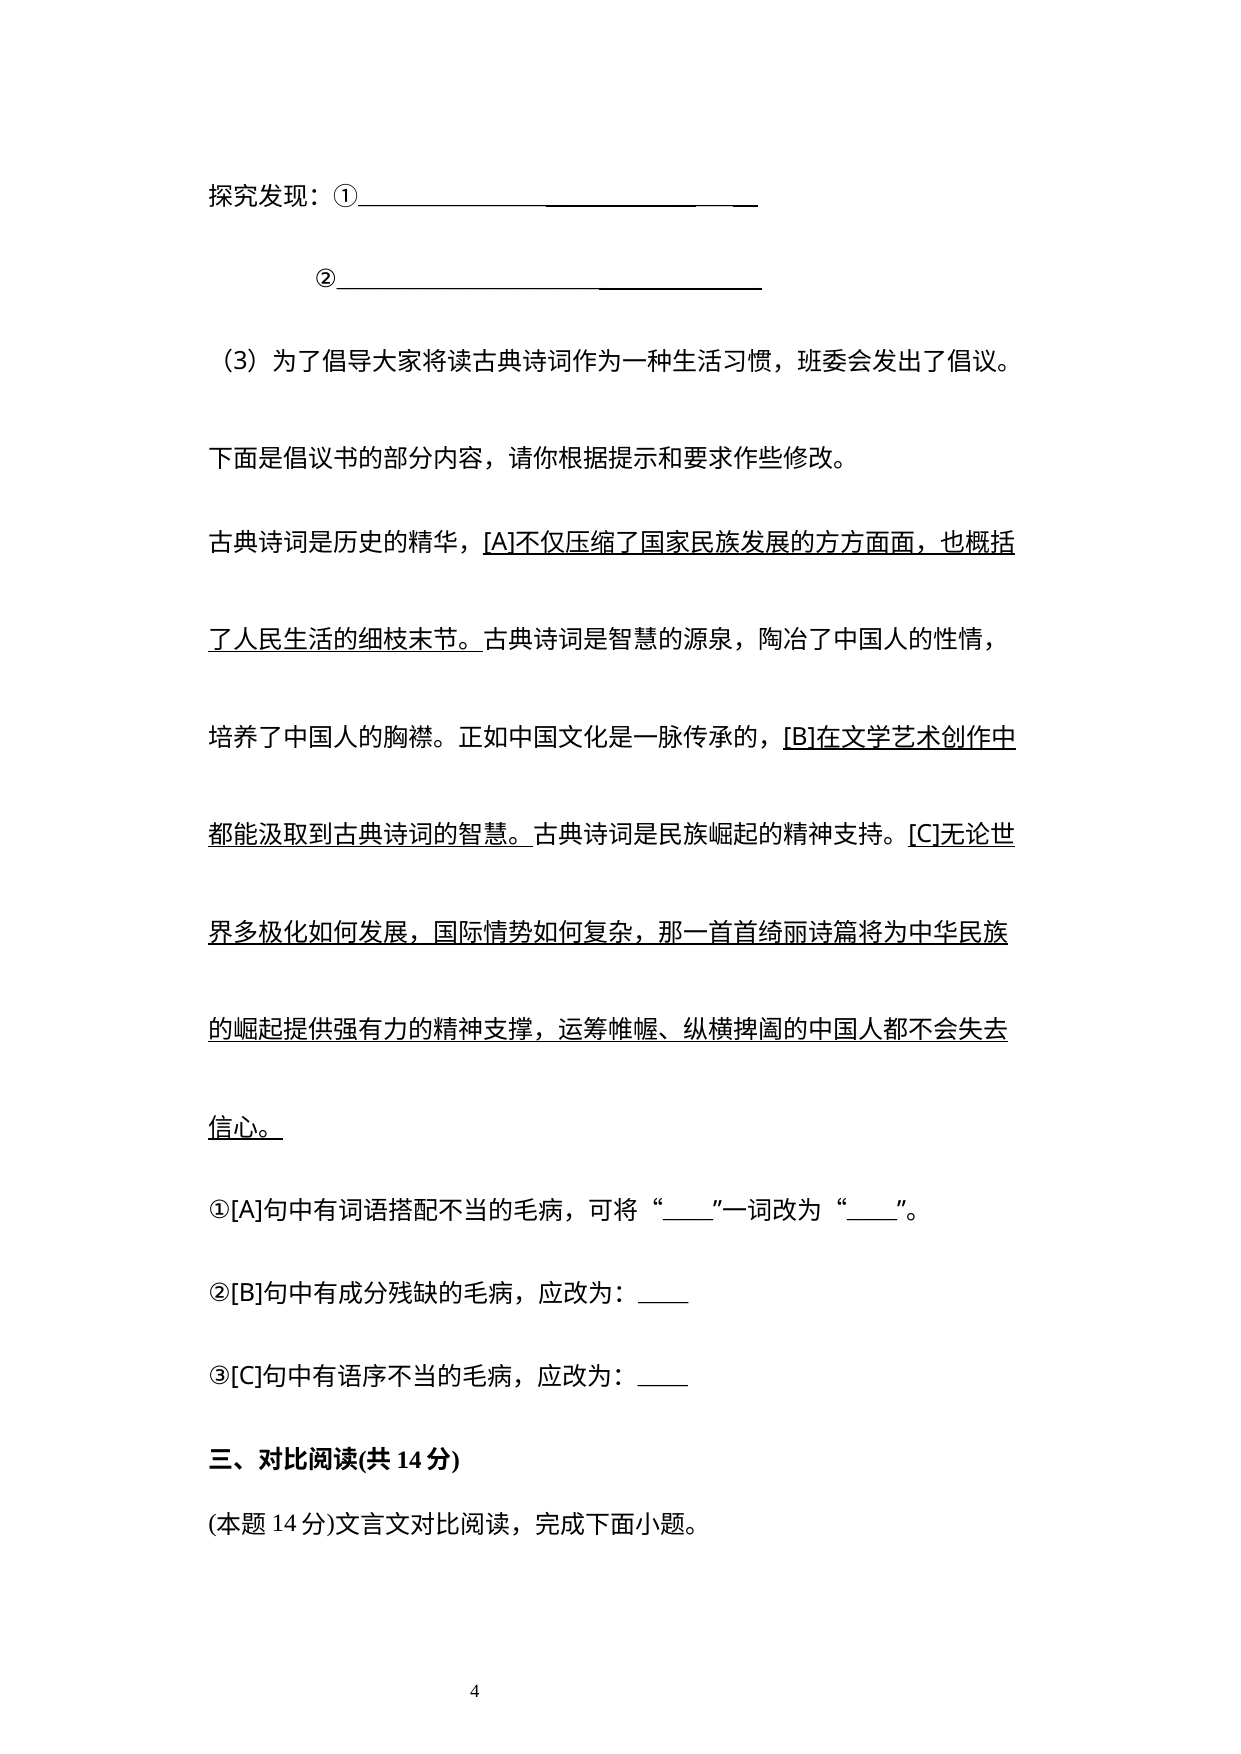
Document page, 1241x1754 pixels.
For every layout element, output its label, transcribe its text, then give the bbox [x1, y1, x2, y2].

text 古典诗词是历史的精华，[A]不仅压缩了国家民族发展的方方面面，也概括了人民生活的细枝末节。古典诗词是智慧的源泉，陶冶了中国人的性情，培养了中国人的胸襟。正如中国文化是一脉传承的，[B]在文学艺术创作中都能汲取到古典诗词的智慧。古典诗词是民族崛起的精神支持。[C]无论世界多极化如何发展，国际情势如何复杂，那一首首绮丽诗篇将为中华民族的崛起提供强有力的精神支撑，运筹帷幄、纵横捭阖的中国人都不会失去信心。 [208, 508, 1032, 1158]
text 三、对比阅读(共14分) [208, 1425, 1032, 1490]
text 探究发现：①_________________ _____ [208, 162, 1032, 227]
text （3）为了倡导大家将读古典诗词作为一种生活习惯，班委会发出了倡议。下面是倡议书的部分内容，请你根据提示和要求作些修改。 [208, 327, 1032, 489]
text ①[A]句中有词语搭配不当的毛病，可将“____”一词改为“____”。 [208, 1176, 1032, 1241]
text ②[B]句中有成分残缺的毛病，应改为：____ [208, 1259, 1032, 1324]
text ②______________________ _ [208, 245, 1032, 310]
text (本题14分)文言文对比阅读，完成下面小题。 [208, 1490, 1032, 1555]
text ③[C]句中有语序不当的毛病，应改为：____ [208, 1342, 1032, 1407]
